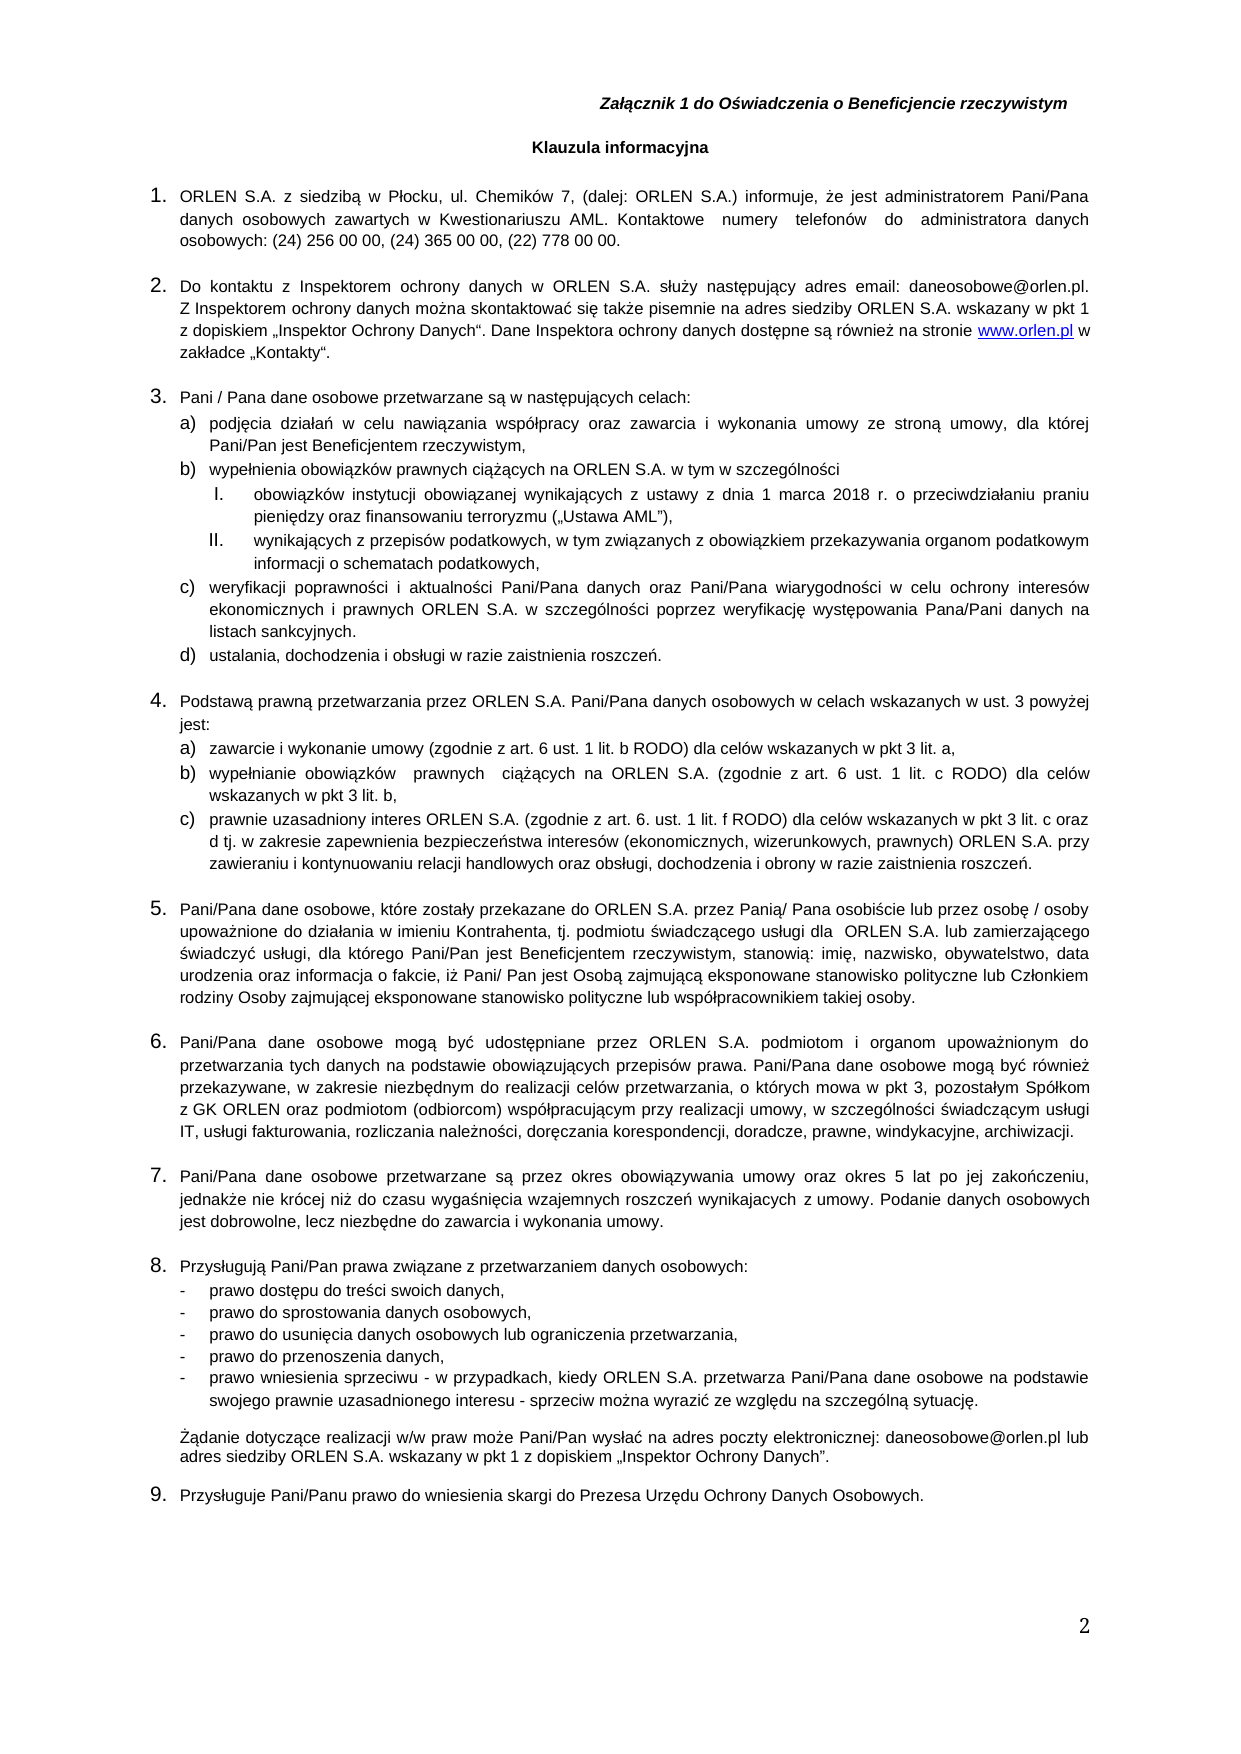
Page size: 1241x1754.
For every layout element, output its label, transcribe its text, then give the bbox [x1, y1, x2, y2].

list Podstawą prawną przetwarzania przez ORLEN S.A. Pani/Pana danych osobowych w celach wskazanych w ust. 3 powyżej jest: [150, 688, 1090, 734]
list Przysługują Pani/Pan prawa związane z przetwarzaniem danych osobowych: [150, 1253, 1090, 1277]
list Pani / Pana dane osobowe przetwarzane są w następujących celach: [150, 384, 1090, 408]
list wypełnianie obowiązków prawnych ciążących na ORLEN S.A. (zgodnie z art. 6 ust. 1 lit. c RODO) dla celów wskazanych w pkt 3 lit. b, [179, 761, 1090, 805]
list weryfikacji poprawności i aktualności Pani/Pana danych oraz Pani/Pana wiarygodności w celu ochrony interesów ekonomicznych i prawnych ORLEN S.A. w szczególności poprzez weryfikację występowania Pana/Pani danych na listach sankcyjnych. [179, 576, 1090, 641]
list podjęcia działań w celu nawiązania współpracy oraz zawarcia i wykonania umowy ze stroną umowy, dla której Pani/Pan jest Beneficjentem rzeczywistym, [179, 412, 1090, 455]
list Pani/Pana dane osobowe, które zostały przekazane do ORLEN S.A. przez Panią/ Pana osobiście lub przez osobę / osoby upoważnione do działania w imieniu Kontrahenta, tj. podmiotu świadczącego usługi dla ORLEN S.A. lub zamierzającego świadczyć usługi, dla którego Pani/Pan jest Beneficjentem rzeczywistym, stanowią: imię, nazwisko, obywatelstwo, data urodzenia oraz informacja o fakcie, iż Pani/ Pan jest Osobą zajmującą eksponowane stanowisko polityczne lub Członkiem rodziny Osoby zajmującej eksponowane stanowisko polityczne lub współpracownikiem takiej osoby. [150, 895, 1090, 1007]
list prawo dostępu do treści swoich danych, [179, 1280, 1090, 1299]
text Klauzula informacyjna [150, 138, 1090, 157]
list prawo wniesienia sprzeciwu - w przypadkach, kiedy ORLEN S.A. przetwarza Pani/Pana dane osobowe na podstawie swojego prawnie uzasadnionego interesu - sprzeciw można wyrazić ze względu na szczególną sytuację. [179, 1368, 1090, 1409]
list wynikających z przepisów podatkowych, w tym związanych z obowiązkiem przekazywania organom podatkowym informacji o schematach podatkowych, [224, 529, 1090, 573]
list Przysługuje Pani/Panu prawo do wniesienia skargi do Prezesa Urzędu Ochrony Danych Osobowych. [150, 1482, 1090, 1506]
list prawo do przenoszenia danych, [179, 1346, 1090, 1366]
list Pani/Pana dane osobowe przetwarzane są przez okres obowiązywania umowy oraz okres 5 lat po jej zakończeniu, jednakże nie krócej niż do czasu wygaśnięcia wzajemnych roszczeń wynikajacych z umowy. Podanie danych osobowych jest dobrowolne, lecz niezbędne do zawarcia i wykonania umowy. [150, 1163, 1090, 1231]
list ORLEN S.A. z siedzibą w Płocku, ul. Chemików 7, (dalej: ORLEN S.A.) informuje, że jest administratorem Pani/Pana danych osobowych zawartych w Kwestionariuszu AML. Kontaktowe numery telefonów do administratora danych osobowych: (24) 256 00 00, (24) 365 00 00, (22) 778 00 00. [150, 182, 1090, 250]
list prawo do sprostowania danych osobowych, [179, 1302, 1090, 1322]
list prawnie uzasadniony interes ORLEN S.A. (zgodnie z art. 6. ust. 1 lit. f RODO) dla celów wskazanych w pkt 3 lit. c oraz d tj. w zakresie zapewnienia bezpieczeństwa interesów (ekonomicznych, wizerunkowych, prawnych) ORLEN S.A. przy zawieraniu i kontynuowaniu relacji handlowych oraz obsługi, dochodzenia i obrony w razie zaistnienia roszczeń. [179, 808, 1090, 873]
list zawarcie i wykonanie umowy (zgodnie z art. 6 ust. 1 lit. b RODO) dla celów wskazanych w pkt 3 lit. a, [179, 737, 1090, 758]
list wypełnienia obowiązków prawnych ciążących na ORLEN S.A. w tym w szczególności [179, 458, 1090, 480]
list ustalania, dochodzenia i obsługi w razie zaistnienia roszczeń. [179, 644, 1090, 666]
text Załącznik 1 do Oświadczenia o Beneficjencie rzeczywistym [525, 94, 1090, 113]
list Do kontaktu z Inspektorem ochrony danych w ORLEN S.A. służy następujący adres email: daneosobowe@orlen.pl. Z Inspektorem ochrony danych można skontaktować się także pisemnie na adres siedziby ORLEN S.A. wskazany w pkt 1 z dopiskiem „Inspektor Ochrony Danych“. Dane Inspektora ochrony danych dostępne są również na stronie www.orlen.pl w zakładce „Kontakty“. [150, 272, 1090, 362]
text Żądanie dotyczące realizacji w/w praw może Pani/Pan wysłać na adres poczty elektronicznej: daneosobowe@orlen.pl lub adres siedziby ORLEN S.A. wskazany w pkt 1 z dopiskiem „Inspektor Ochrony Danych”. [179, 1428, 1090, 1466]
list Pani/Pana dane osobowe mogą być udostępniane przez ORLEN S.A. podmiotom i organom upoważnionym do przetwarzania tych danych na podstawie obowiązujących przepisów prawa. Pani/Pana dane osobowe mogą być również przekazywane, w zakresie niezbędnym do realizacji celów przetwarzania, o których mowa w pkt 3, pozostałym Spółkom z GK ORLEN oraz podmiotom (odbiorcom) współpracującym przy realizacji umowy, w szczególności świadczącym usługi IT, usługi fakturowania, rozliczania należności, doręczania korespondencji, doradcze, prawne, windykacyjne, archiwizacji. [150, 1029, 1090, 1141]
list prawo do usunięcia danych osobowych lub ograniczenia przetwarzania, [179, 1324, 1090, 1343]
list obowiązków instytucji obowiązanej wynikających z ustawy z dnia 1 marca 2018 r. o przeciwdziałaniu praniu pieniędzy oraz finansowaniu terroryzmu („Ustawa AML”), [224, 483, 1090, 526]
